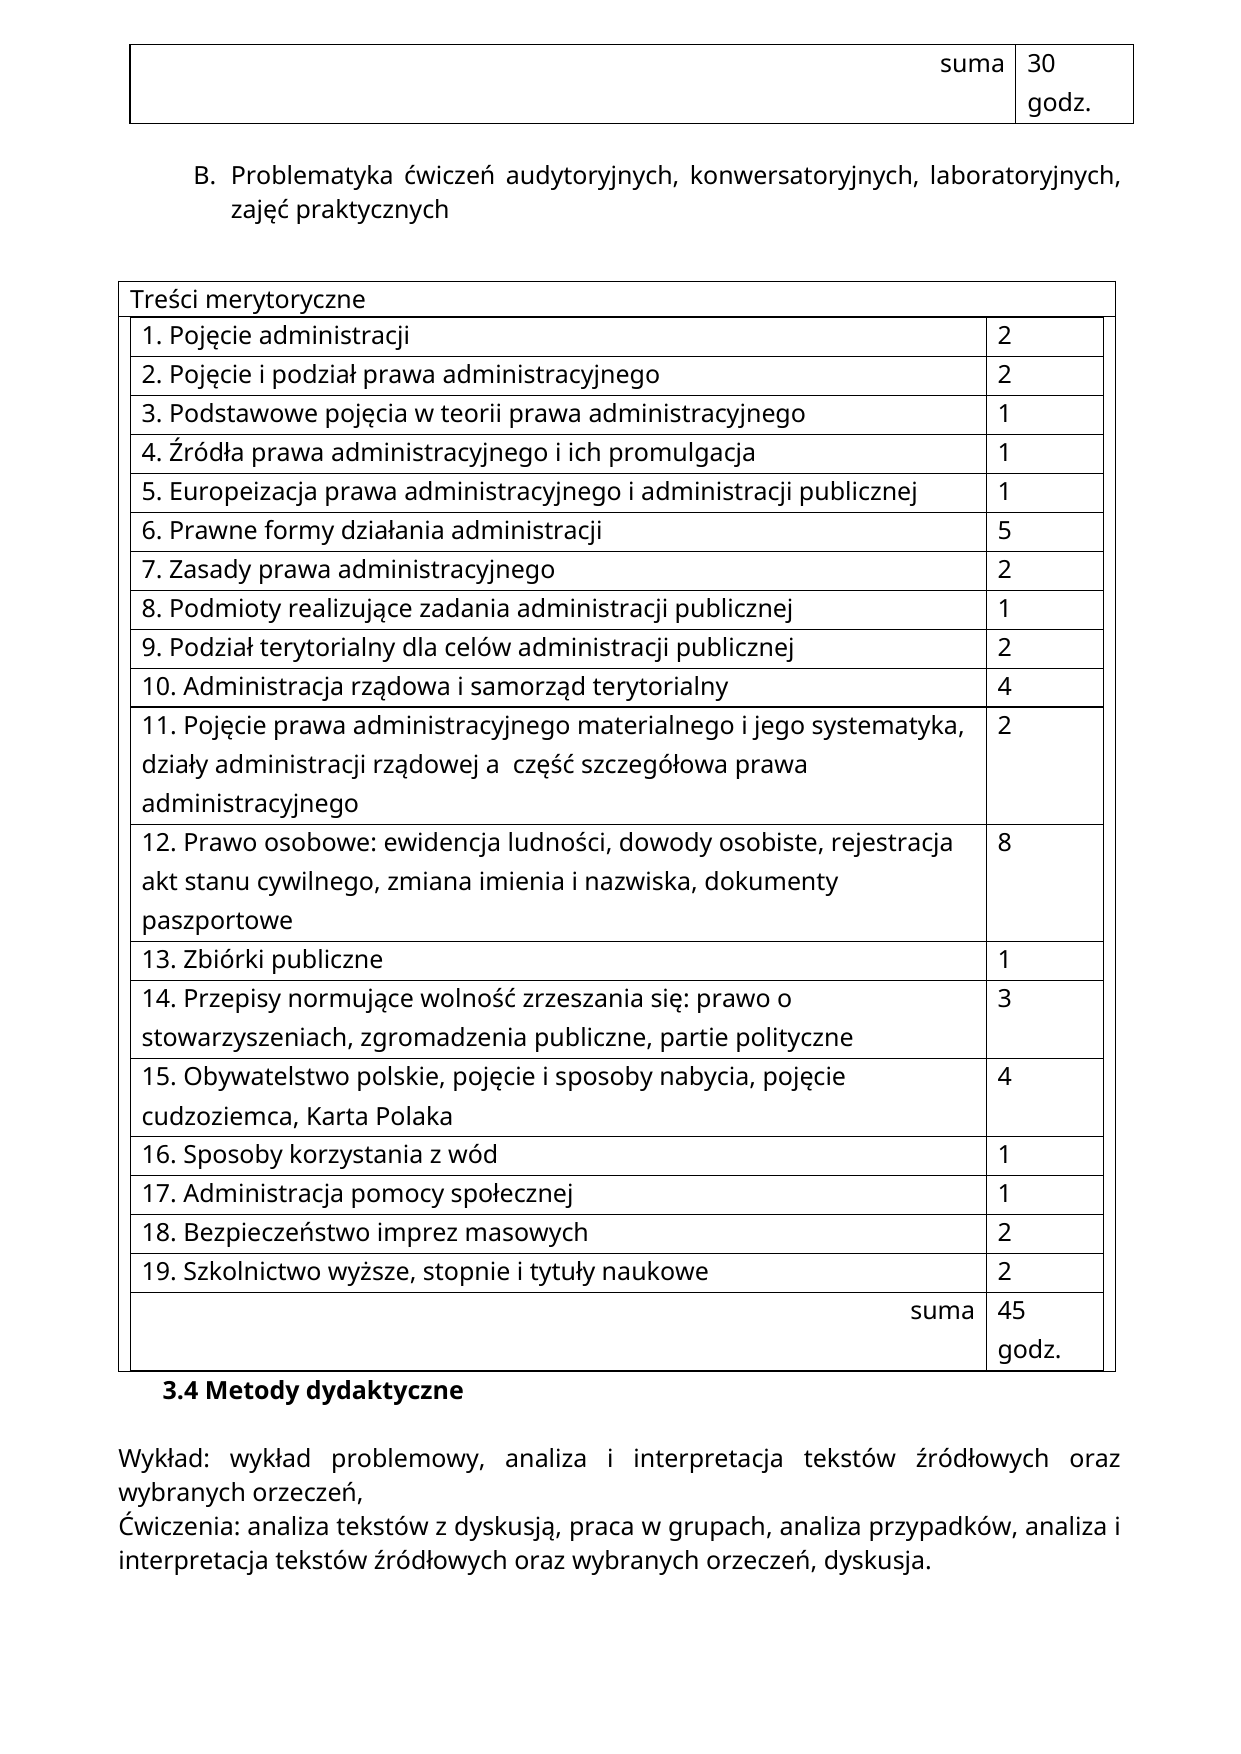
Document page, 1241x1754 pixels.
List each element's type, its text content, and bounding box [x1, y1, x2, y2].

table_cell [987, 825, 1103, 941]
table_cell [987, 630, 1103, 668]
table_cell [987, 1137, 1103, 1175]
table_cell [131, 1176, 986, 1214]
table_cell 30 godz. [1016, 45, 1133, 122]
table_cell [987, 942, 1103, 980]
table_cell [987, 513, 1103, 551]
table_cell [131, 591, 986, 629]
table_cell [131, 1293, 986, 1370]
table_cell [987, 552, 1103, 590]
table_cell [1104, 317, 1115, 1371]
text 3.4 Metody dydaktyczne [162, 1372, 1122, 1406]
table_cell [987, 1176, 1103, 1214]
table_cell [131, 1137, 986, 1175]
table_cell [131, 825, 986, 941]
table_cell suma [131, 45, 1015, 122]
table_cell [131, 1215, 986, 1253]
table_cell [987, 1059, 1103, 1136]
text Ćwiczenia: analiza tekstów z dyskusją, praca w grupach, analiza przypadków, analiza i interpretacja tekstów źródłowych oraz wybranych orzeczeń, dyskusja. [118, 1508, 1122, 1577]
table_cell [987, 591, 1103, 629]
table_cell [131, 1254, 986, 1292]
table_cell [987, 435, 1103, 473]
table_header Treści merytoryczne [119, 282, 1115, 316]
table_cell [131, 552, 986, 590]
table_cell [131, 357, 986, 395]
table_cell [131, 942, 986, 980]
table_cell [987, 981, 1103, 1058]
table_cell [987, 1254, 1103, 1292]
table_cell [131, 513, 986, 551]
table_cell [131, 318, 986, 356]
table_cell [131, 708, 986, 824]
table_cell [987, 357, 1103, 395]
table_cell [987, 1293, 1103, 1370]
table_cell [131, 435, 986, 473]
table_cell [131, 981, 986, 1058]
text Wykład: wykład problemowy, analiza i interpretacja tekstów źródłowych oraz wybranych orzeczeń, [118, 1440, 1122, 1508]
table_cell [987, 318, 1103, 356]
list Problematyka ćwiczeń audytoryjnych, konwersatoryjnych, laboratoryjnych, zajęć praktycznych [193, 158, 1122, 226]
table_cell [987, 669, 1103, 706]
table_cell [987, 708, 1103, 824]
table_cell [131, 630, 986, 668]
table_cell [987, 474, 1103, 512]
table_cell [131, 669, 986, 706]
table_cell [987, 396, 1103, 434]
table_cell [131, 396, 986, 434]
table_cell [131, 1059, 986, 1136]
table_cell [987, 1215, 1103, 1253]
table_cell [119, 317, 130, 1371]
table_cell [131, 474, 986, 512]
